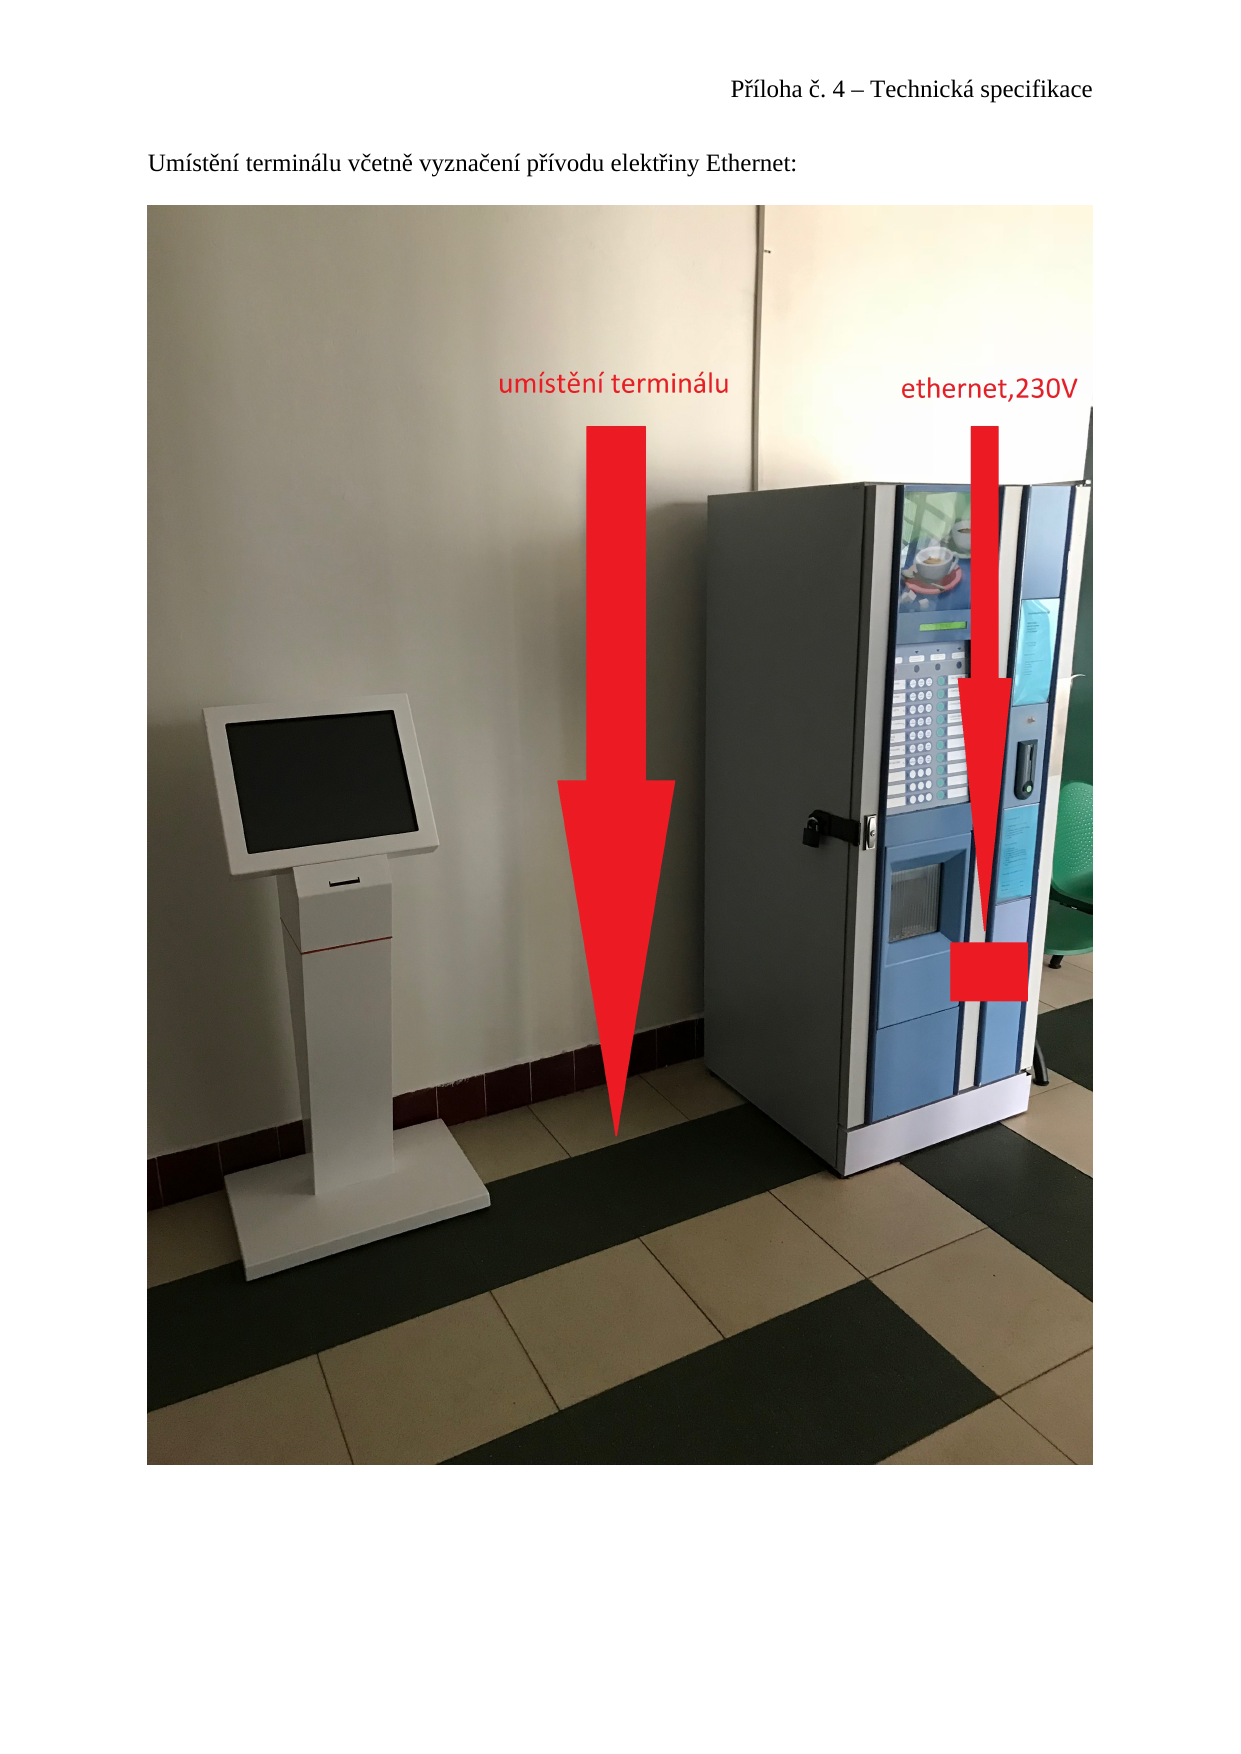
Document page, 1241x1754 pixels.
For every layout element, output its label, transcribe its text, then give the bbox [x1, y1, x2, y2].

picture [147, 205, 1093, 1465]
text Umístění terminálu včetně vyznačení přívodu elektřiny Ethernet: [148, 148, 1093, 176]
